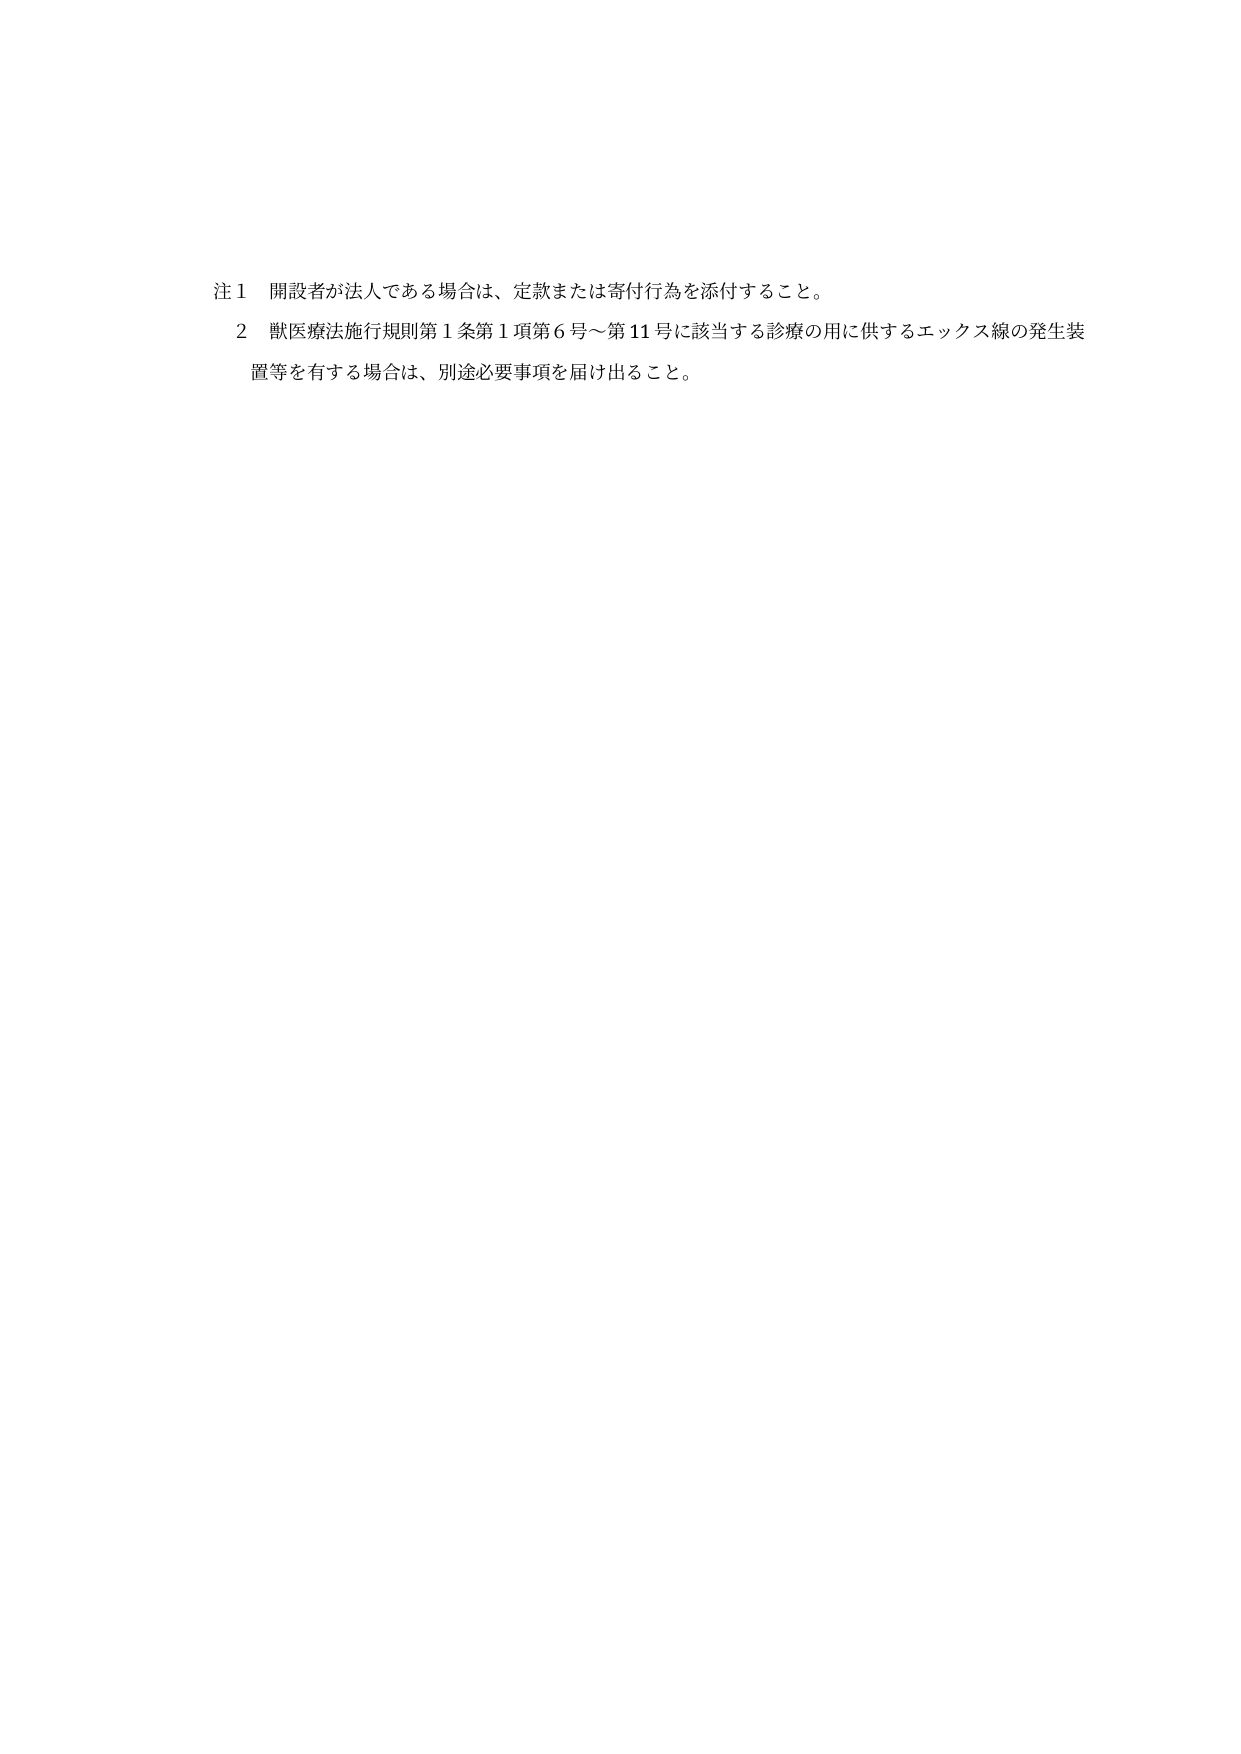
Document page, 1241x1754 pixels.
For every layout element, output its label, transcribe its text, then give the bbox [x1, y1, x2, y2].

text 注１ 開設者が法人である場合は、定款または寄付行為を添付すること。 [213, 270, 1088, 311]
text ２ 獣医療法施行規則第１条第１項第６号～第11号に該当する診療の用に供するエックス線の発生装置等を有する場合は、別途必要事項を届け出ること。 [213, 311, 1088, 391]
